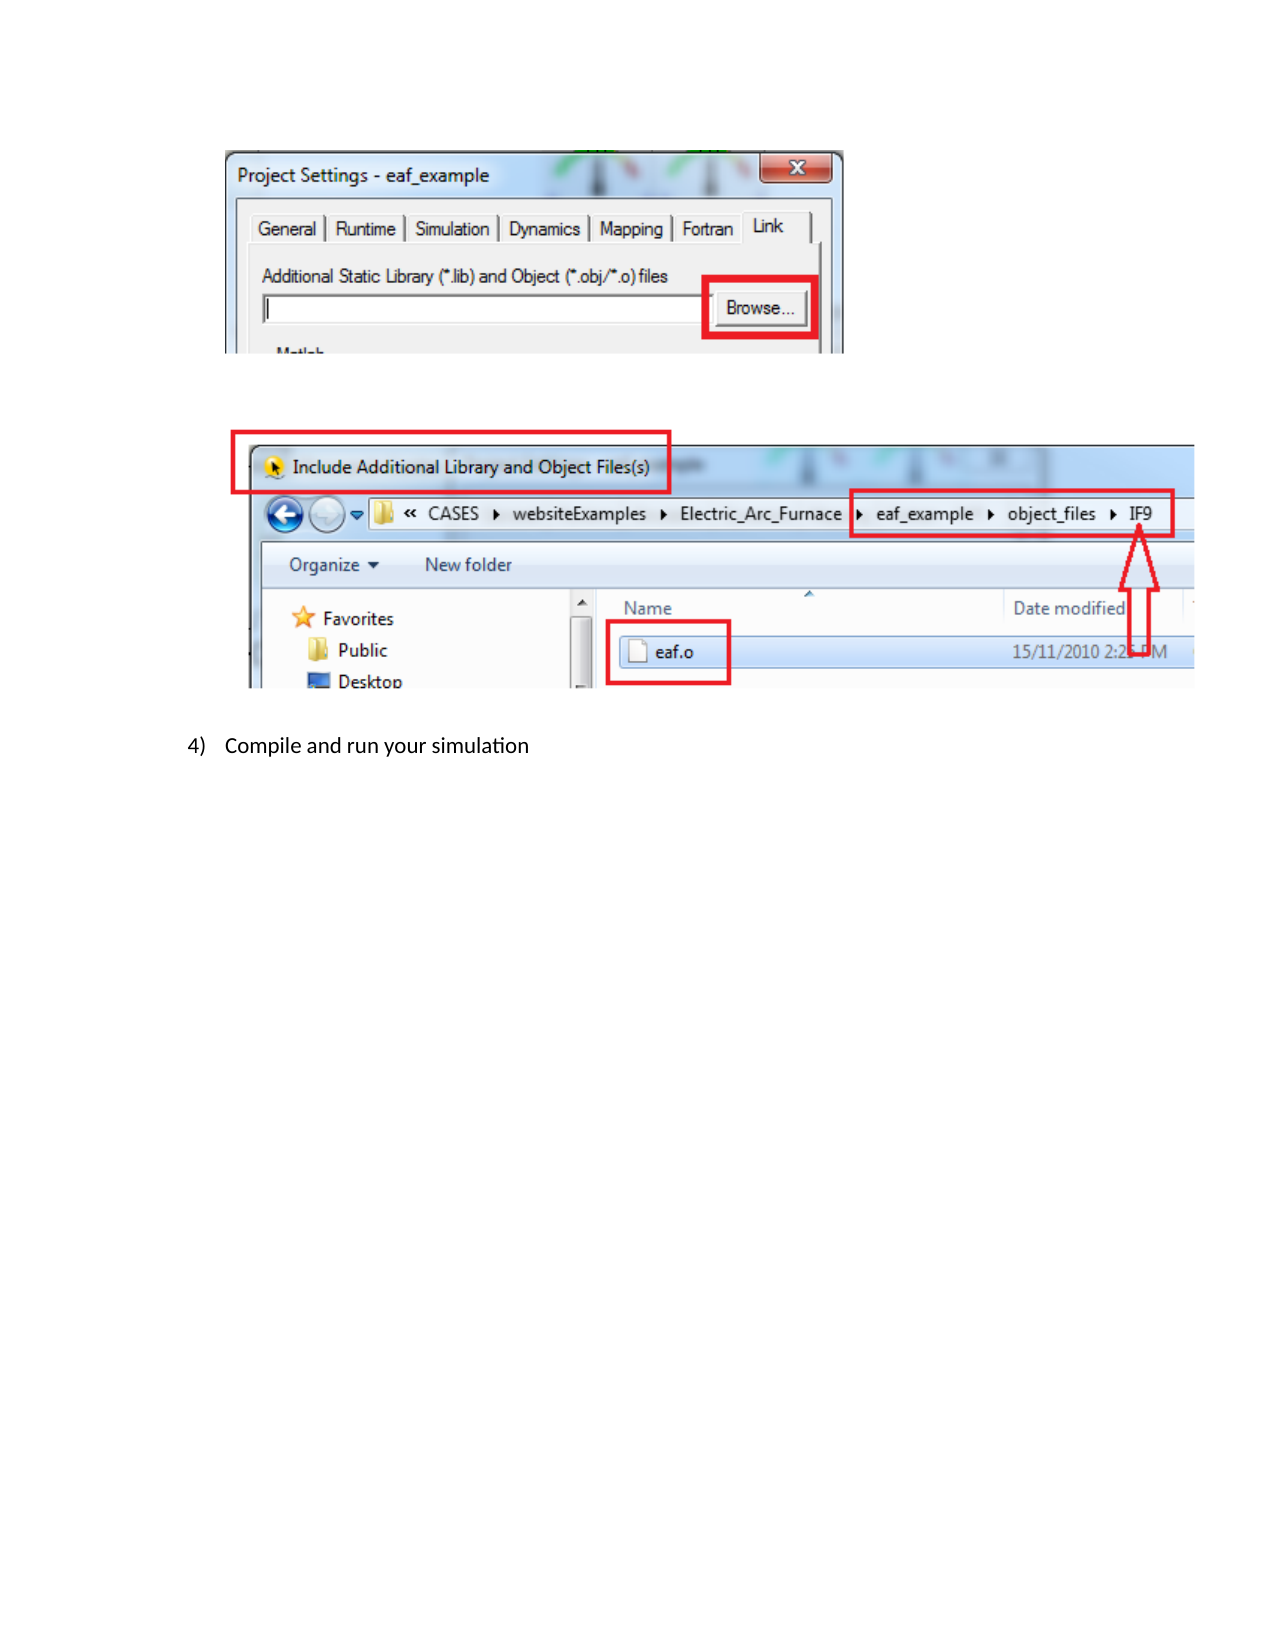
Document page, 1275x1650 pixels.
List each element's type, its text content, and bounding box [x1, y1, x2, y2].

picture [225, 150, 847, 357]
picture [225, 424, 1199, 696]
list Compile and run your simulation [187, 731, 1125, 759]
